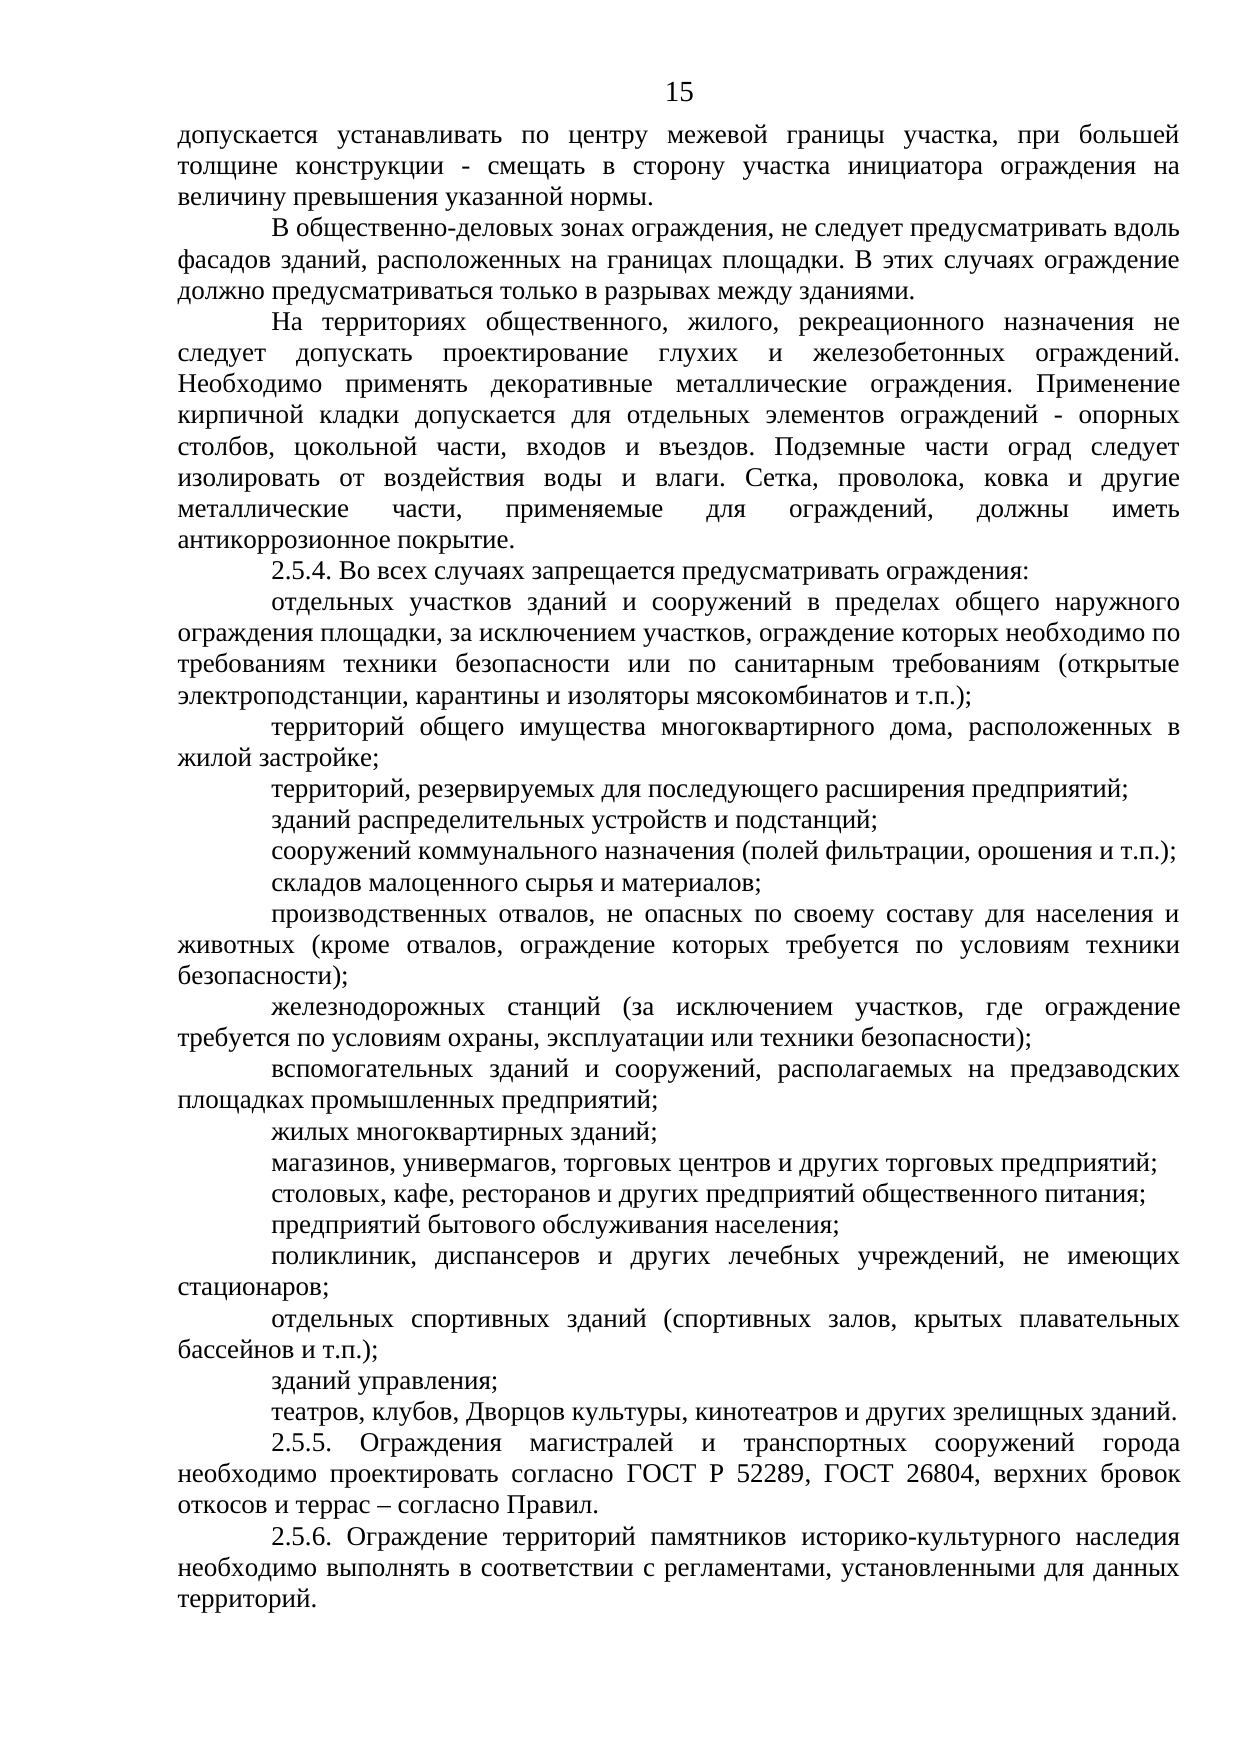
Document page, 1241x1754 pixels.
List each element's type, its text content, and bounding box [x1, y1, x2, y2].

text В общественно-деловых зонах ограждения, не следует предусматривать вдоль фасадов зданий, расположенных на границах площадки. В этих случаях ограждение должно предусматриваться только в разрывах между зданиями. [177, 212, 1181, 305]
text отдельных участков зданий и сооружений в пределах общего наружного ограждения площадки, за исключением участков, ограждение которых необходимо по требованиям техники безопасности или по санитарным требованиям (открытые электроподстанции, карантины и изоляторы мясокомбинатов и т.п.); [177, 585, 1181, 710]
text На территориях общественного, жилого, рекреационного назначения не следует допускать проектирование глухих и железобетонных ограждений. Необходимо применять декоративные металлические ограждения. Применение кирпичной кладки допускается для отдельных элементов ограждений - опорных столбов, цокольной части, входов и въездов. Подземные части оград следует изолировать от воздействия воды и влаги. Сетка, проволока, ковка и другие металлические части, применяемые для ограждений, должны иметь антикоррозионное покрытие. [177, 305, 1181, 554]
text отдельных спортивных зданий (спортивных залов, крытых плавательных бассейнов и т.п.); [177, 1302, 1181, 1364]
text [177, 118, 1181, 212]
text жилых многоквартирных зданий; [177, 1115, 1181, 1146]
text железнодорожных станций (за исключением участков, где ограждение требуется по условиям охраны, эксплуатации или техники безопасности); [177, 990, 1181, 1052]
text предприятий бытового обслуживания населения; [177, 1208, 1181, 1239]
text поликлиник, диспансеров и других лечебных учреждений, не имеющих стационаров; [177, 1239, 1181, 1302]
text сооружений коммунального назначения (полей фильтрации, орошения и т.п.); [177, 834, 1181, 866]
text вспомогательных зданий и сооружений, располагаемых на предзаводских площадках промышленных предприятий; [177, 1052, 1181, 1115]
text зданий распределительных устройств и подстанций; [177, 803, 1181, 834]
text территорий, резервируемых для последующего расширения предприятий; [177, 772, 1181, 803]
text 2.5.6. Ограждение территорий памятников историко-культурного наследия необходимо выполнять в соответствии с регламентами, установленными для данных территорий. [177, 1520, 1181, 1613]
text магазинов, универмагов, торговых центров и других торговых предприятий; [177, 1146, 1181, 1177]
text театров, клубов, Дворцов культуры, кинотеатров и других зрелищных зданий. [177, 1395, 1181, 1426]
text складов малоценного сырья и материалов; [177, 866, 1181, 897]
text 2.5.4. Во всех случаях запрещается предусматривать ограждения: [177, 554, 1181, 585]
text производственных отвалов, не опасных по своему составу для населения и животных (кроме отвалов, ограждение которых требуется по условиям техники безопасности); [177, 897, 1181, 990]
text территорий общего имущества многоквартирного дома, расположенных в жилой застройке; [177, 710, 1181, 772]
text столовых, кафе, ресторанов и других предприятий общественного питания; [177, 1177, 1181, 1208]
text зданий управления; [177, 1364, 1181, 1395]
text 2.5.5. Ограждения магистралей и транспортных сооружений города необходимо проектировать согласно ГОСТ Р 52289, ГОСТ 26804, верхних бровок откосов и террас – согласно Правил. [177, 1426, 1181, 1520]
